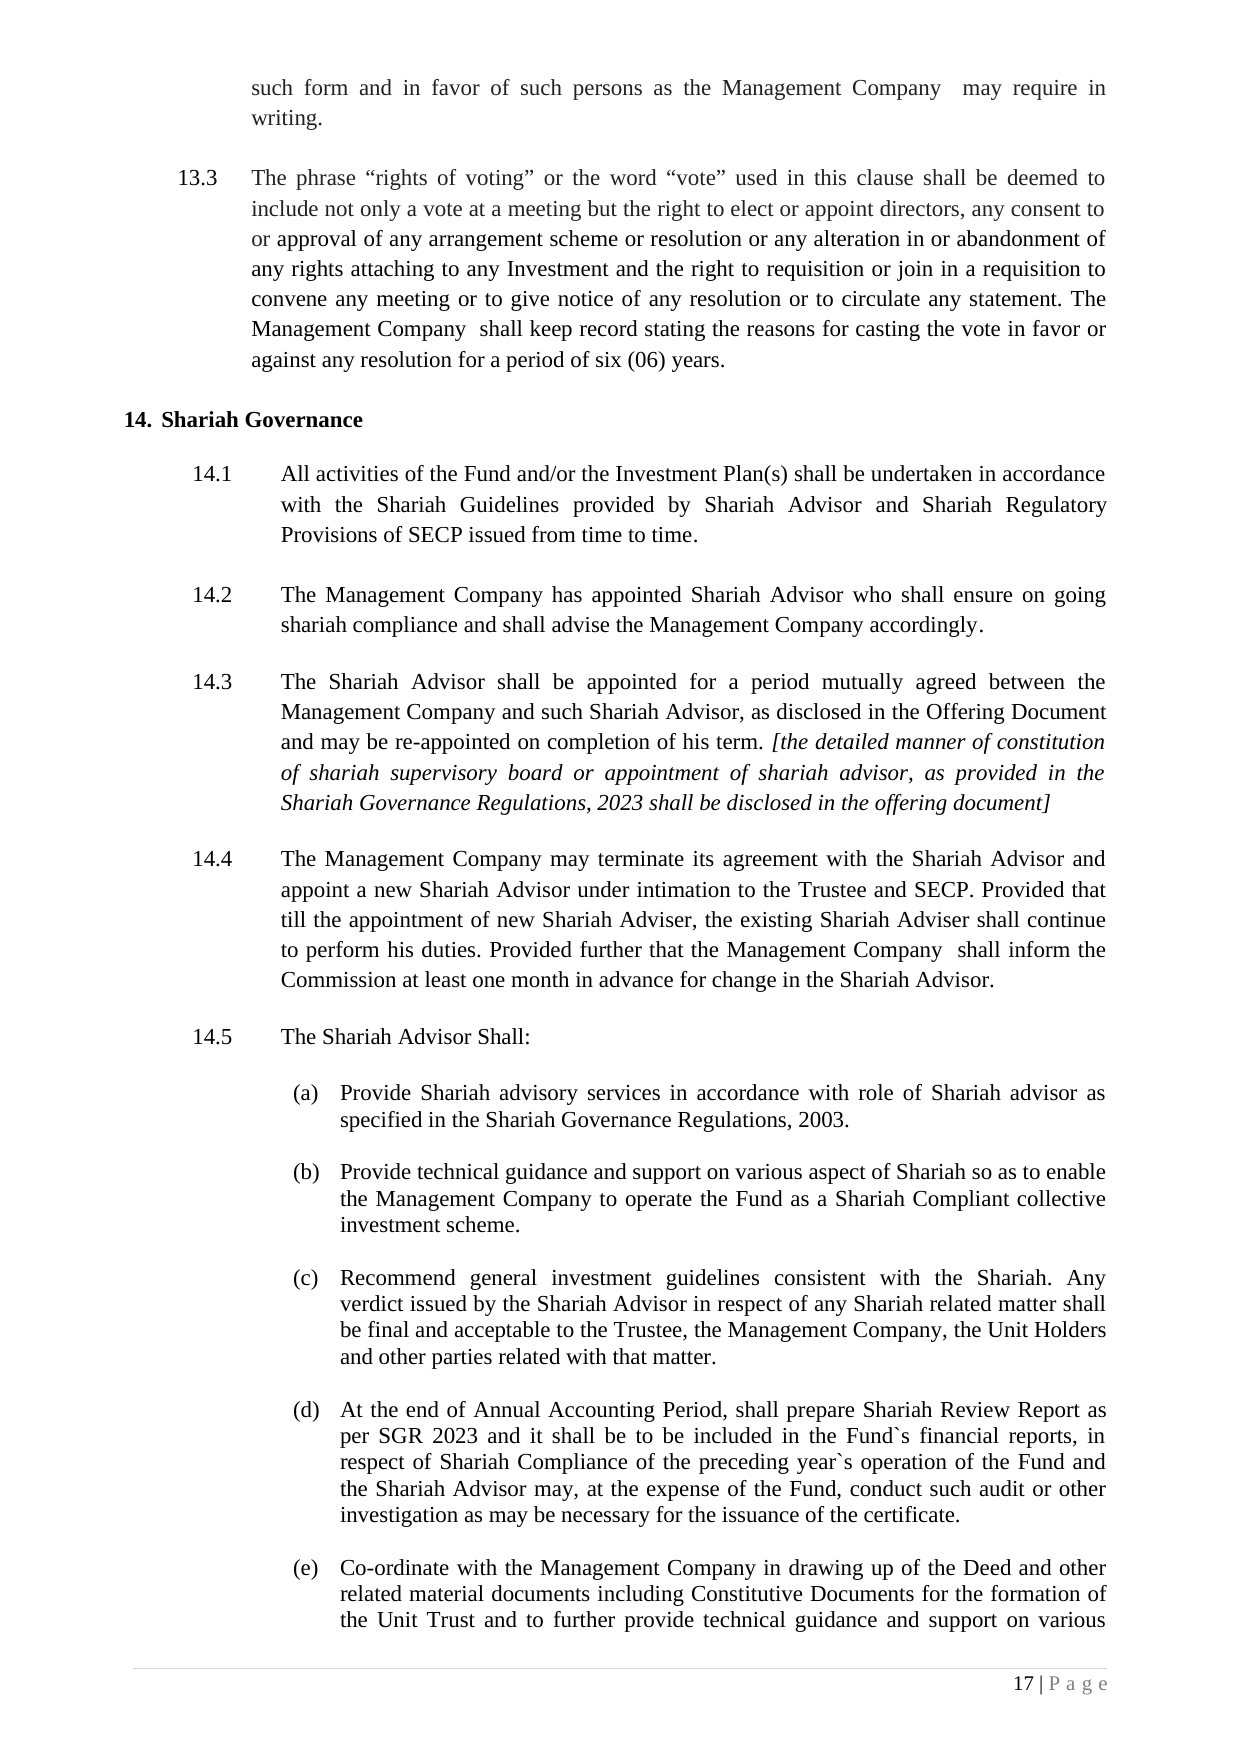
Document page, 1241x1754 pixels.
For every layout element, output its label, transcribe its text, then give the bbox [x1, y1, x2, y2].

list All activities of the Fund and/or the Investment Plan(s) shall be undertaken in accordance with the Shariah Guidelines provided by Shariah Advisor and Shariah Regulatory Provisions of SECP issued from time to time. [192, 460, 1107, 547]
list The phrase “rights of voting” or the word “vote” used in this clause shall be deemed to include not only a vote at a meeting but the right to elect or appoint directors, any consent to or approval of any arrangement scheme or resolution or any alteration in or abandonment of any rights attaching to any Investment and the right to requisition or join in a requisition to convene any meeting or to give notice of any resolution or to circulate any statement. The Management Company shall keep record stating the reasons for casting the vote in favor or against any resolution for a period of six (06) years. [177, 164, 1107, 372]
list Recommend general investment guidelines consistent with the Shariah. Any verdict issued by the Shariah Advisor in respect of any Shariah related matter shall be final and acceptable to the Trustee, the Management Company, the Unit Holders and other parties related with that matter. [293, 1264, 1107, 1369]
list The Shariah Advisor shall be appointed for a period mutually agreed between the Management Company and such Shariah Advisor, as disclosed in the Offering Document and may be re-appointed on completion of his term. [the detailed manner of constitution of shariah supervisory board or appointment of shariah advisor, as provided in the Shariah Governance Regulations, 2023 shall be disclosed in the offering document] [192, 668, 1107, 815]
list The Management Company may terminate its agreement with the Shariah Advisor and appoint a new Shariah Advisor under intimation to the Trustee and SECP. Provided that till the appointment of new Shariah Adviser, the existing Shariah Adviser shall continue to perform his duties. Provided further that the Management Company shall inform the Commission at least one month in advance for change in the Shariah Advisor. [192, 845, 1107, 993]
subtitle Shariah Governance [123, 406, 1107, 432]
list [177, 74, 1107, 130]
list Provide Shariah advisory services in accordance with role of Shariah advisor as specified in the Shariah Governance Regulations, 2003. [293, 1079, 1107, 1132]
list At the end of Annual Accounting Period, shall prepare Shariah Review Report as per SGR 2023 and it shall be to be included in the Fund`s financial reports, in respect of Shariah Compliance of the preceding year`s operation of the Fund and the Shariah Advisor may, at the expense of the Fund, conduct such audit or other investigation as may be necessary for the issuance of the certificate. [293, 1396, 1107, 1527]
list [293, 1554, 1107, 1633]
list The Management Company has appointed Shariah Advisor who shall ensure on going shariah compliance and shall advise the Management Company accordingly. [192, 581, 1107, 638]
list The Shariah Advisor Shall: [192, 1023, 1107, 1049]
list Provide technical guidance and support on various aspect of Shariah so as to enable the Management Company to operate the Fund as a Shariah Compliant collective investment scheme. [293, 1158, 1107, 1237]
